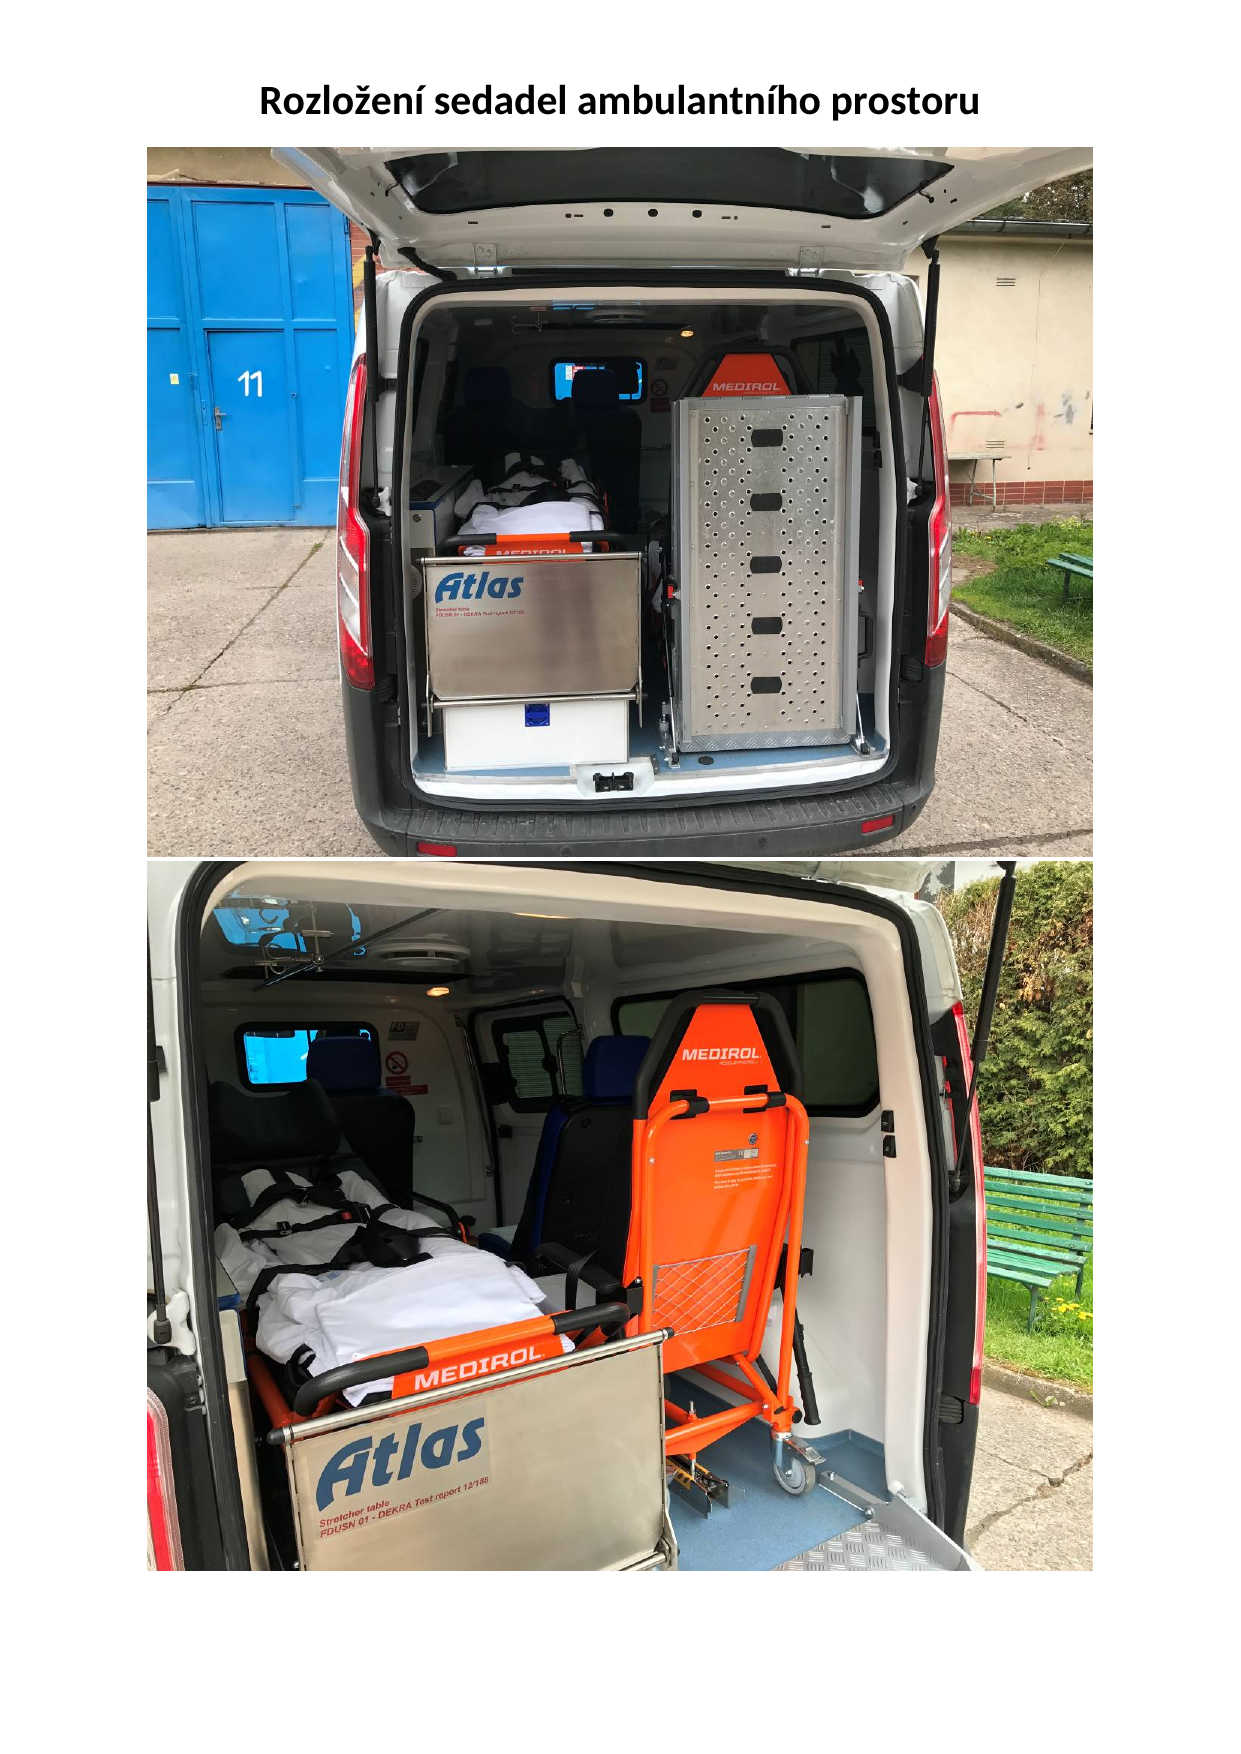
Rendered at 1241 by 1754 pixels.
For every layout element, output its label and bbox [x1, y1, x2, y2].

picture [147, 861, 1093, 1571]
picture [147, 147, 1093, 857]
